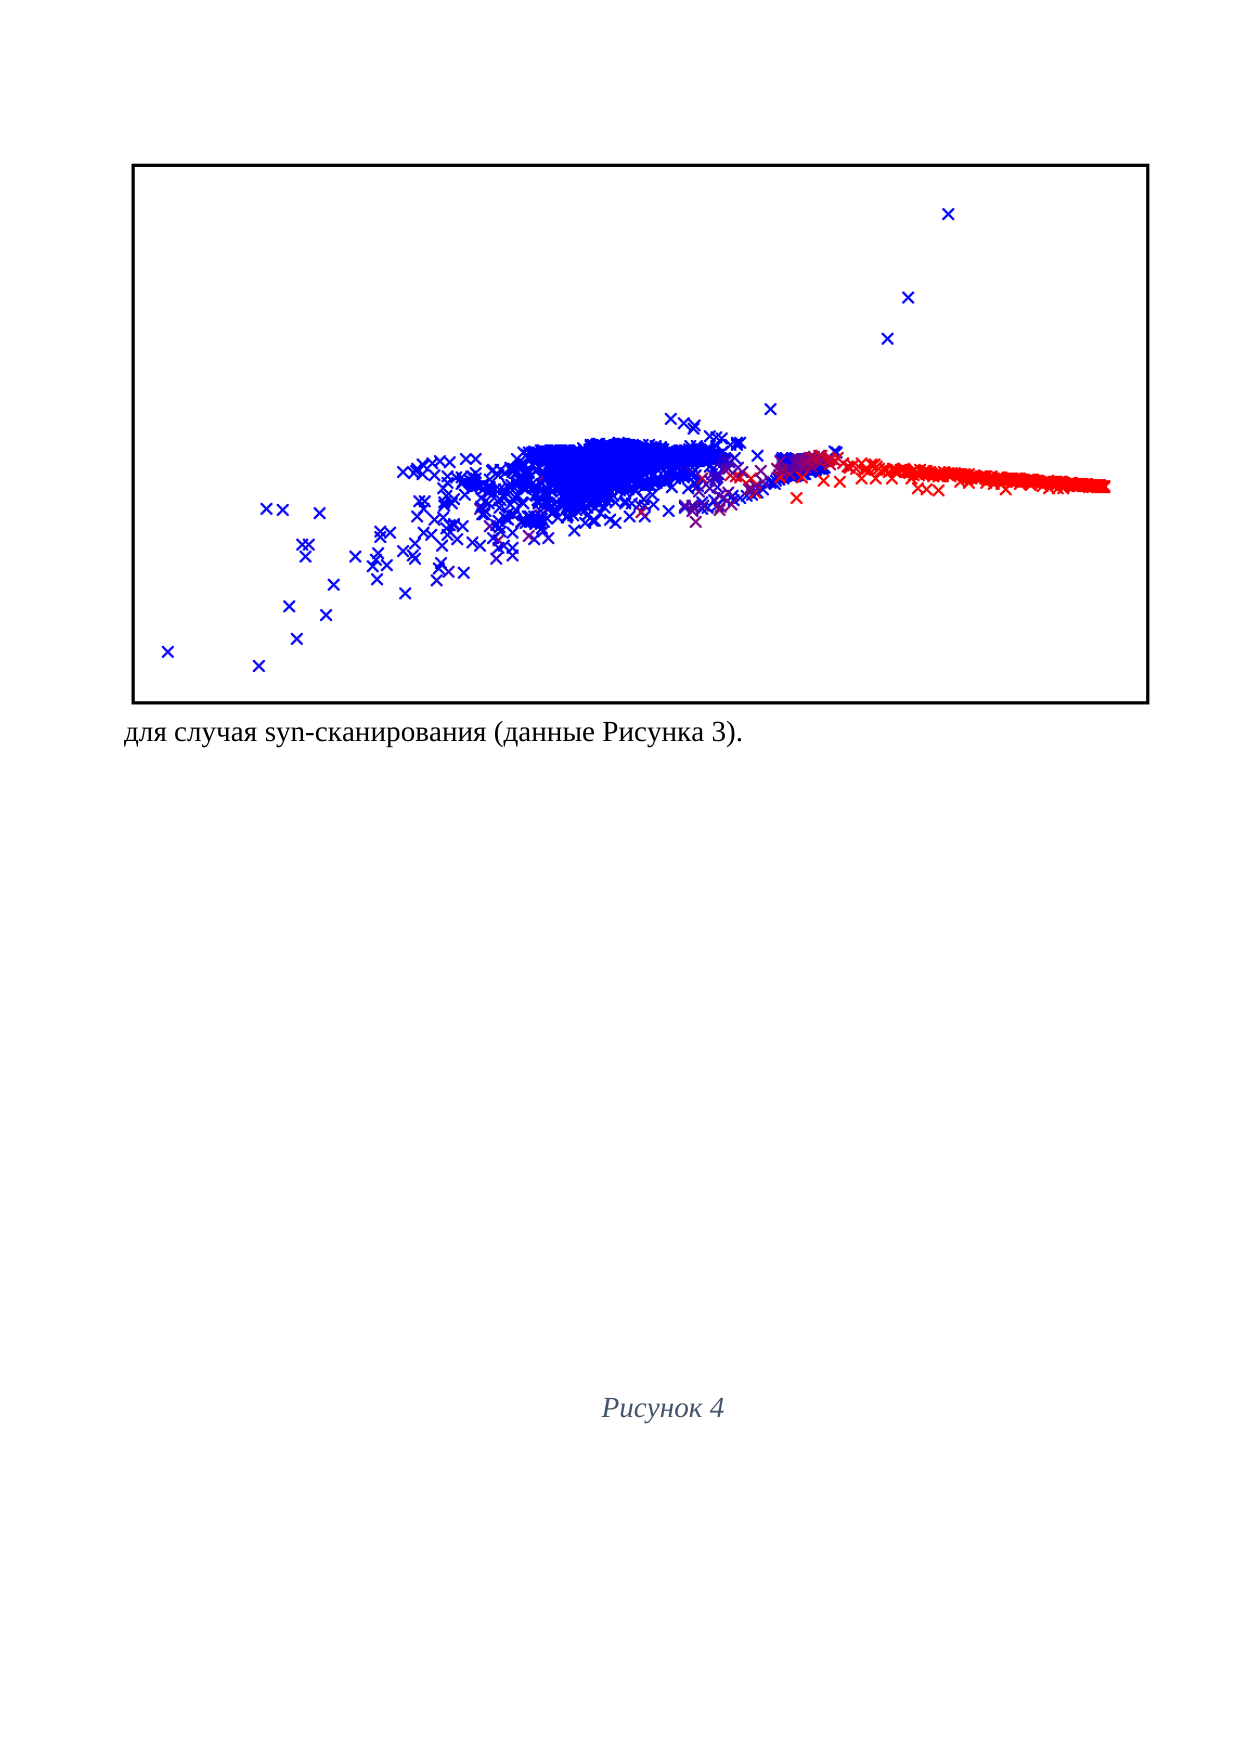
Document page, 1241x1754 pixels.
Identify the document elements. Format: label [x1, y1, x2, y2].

table_header [118, 150, 1162, 1580]
picture [124, 154, 1157, 711]
